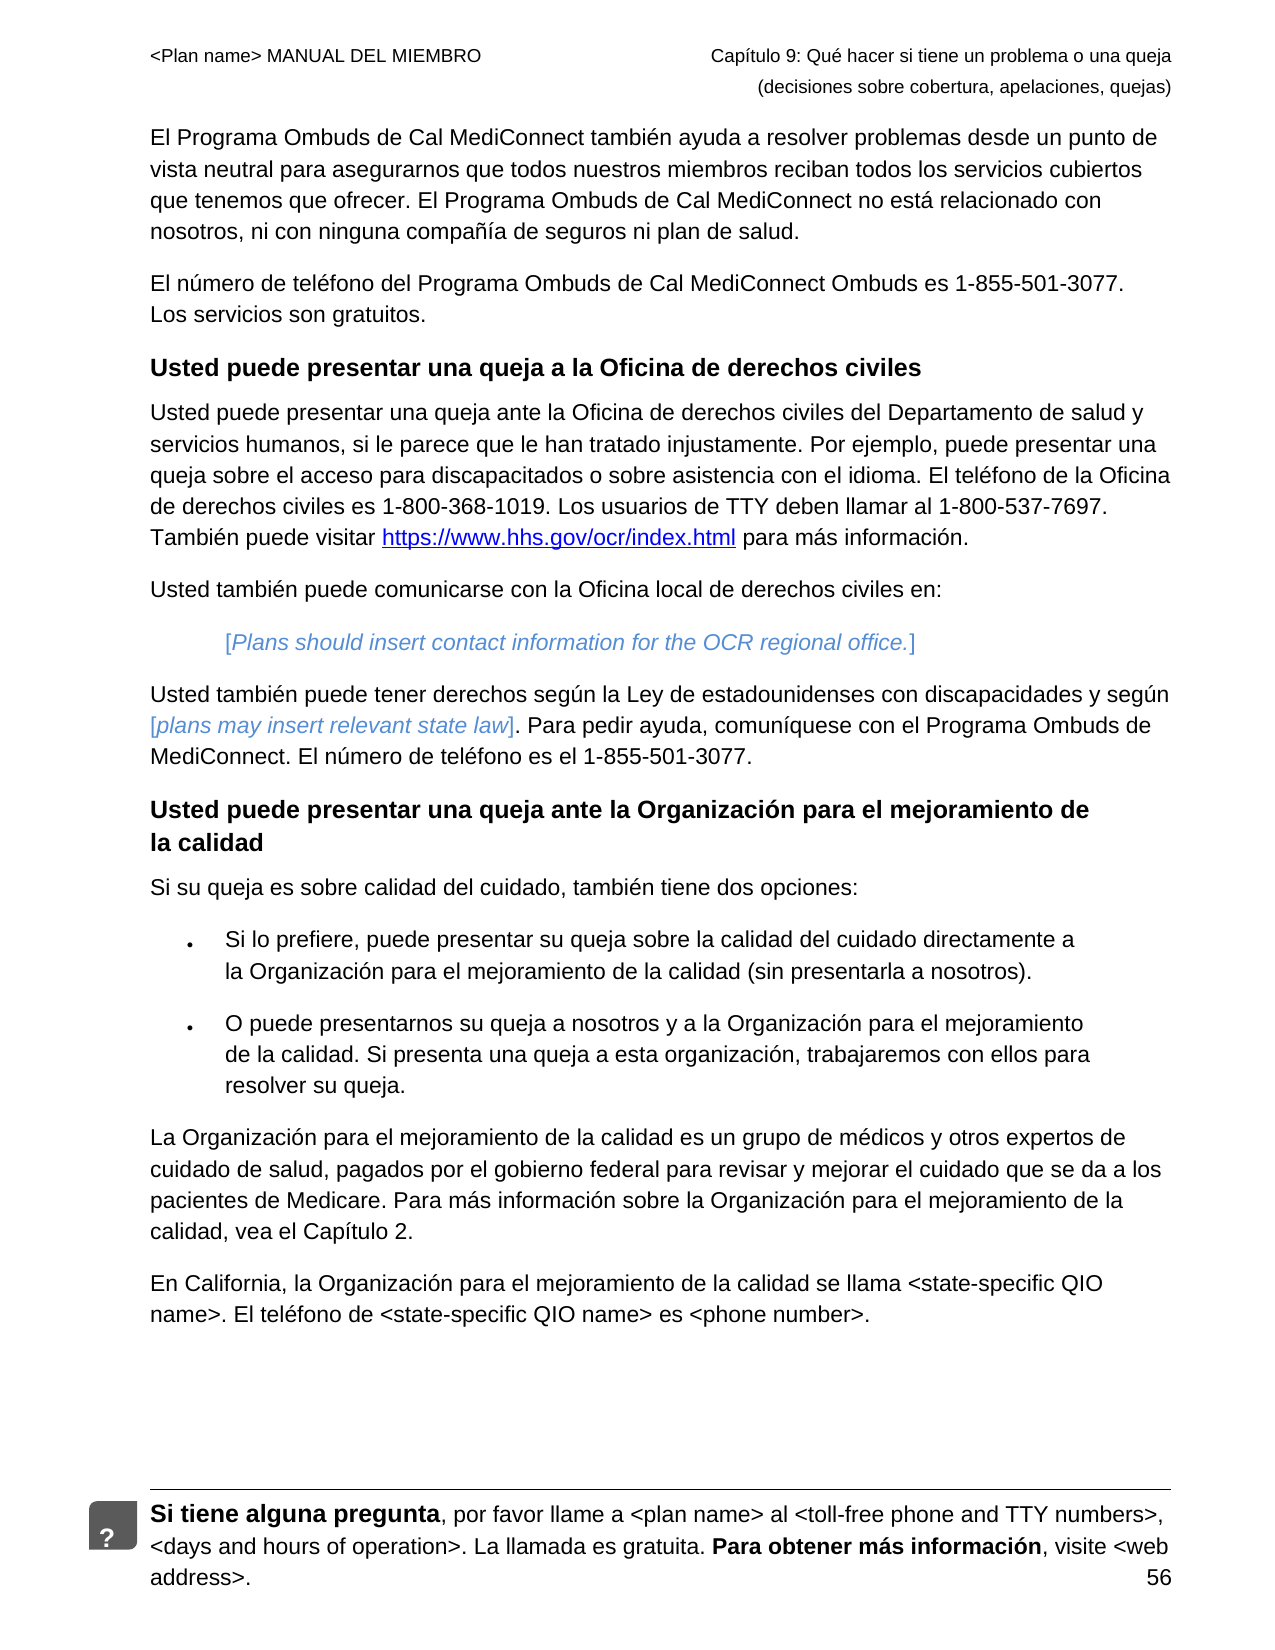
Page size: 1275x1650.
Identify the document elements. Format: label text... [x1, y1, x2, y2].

list O puede presentarnos su queja a nosotros y a la Organización para el mejoramiento de la calidad. Si presenta una queja a esta organización, trabajaremos con ellos para resolver su queja. [187, 1006, 1096, 1100]
text Usted puede presentar una queja ante la Oficina de derechos civiles del Departamento de salud y servicios humanos, si le parece que le han tratado injustamente. Por ejemplo, puede presentar una queja sobre el acceso para discapacitados o sobre asistencia con el idioma. El teléfono de la Oficina de derechos civiles es 1-800-368-1019. Los usuarios de TTY deben llamar al 1-800-537-7697. También puede visitar https://www.hhs.gov/ocr/index.html para más información. [150, 396, 1171, 552]
text [Plans should insert contact information for the OCR regional office.] [225, 625, 1096, 656]
text En California, la Organización para el mejoramiento de la calidad se llama <state-specific QIO name>. El teléfono de <state-specific QIO name> es <phone number>. [150, 1267, 1171, 1329]
text Si su queja es sobre calidad del cuidado, también tiene dos opciones: [150, 871, 1171, 902]
list Si lo prefiere, puede presentar su queja sobre la calidad del cuidado directamente a la Organización para el mejoramiento de la calidad (sin presentarla a nosotros). [187, 923, 1096, 985]
text El Programa Ombuds de Cal MediConnect también ayuda a resolver problemas desde un punto de vista neutral para asegurarnos que todos nuestros miembros reciban todos los servicios cubiertos que tenemos que ofrecer. El Programa Ombuds de Cal MediConnect no está relacionado con nosotros, ni con ninguna compañía de seguros ni plan de salud. [150, 121, 1171, 246]
text Usted puede presentar una queja ante la Organización para el mejoramiento de la calidad [150, 792, 1096, 858]
text El número de teléfono del Programa Ombuds de Cal MediConnect Ombuds es 1-855-501-3077. Los servicios son gratuitos. [150, 267, 1171, 329]
text Usted puede presentar una queja a la Oficina de derechos civiles [150, 350, 1096, 383]
text Usted también puede tener derechos según la Ley de estadounidenses con discapacidades y según [plans may insert relevant state law]. Para pedir ayuda, comuníquese con el Programa Ombuds de MediConnect. El número de teléfono es el 1-855-501-3077. [150, 677, 1171, 771]
text La Organización para el mejoramiento de la calidad es un grupo de médicos y otros expertos de cuidado de salud, pagados por el gobierno federal para revisar y mejorar el cuidado que se da a los pacientes de Medicare. Para más información sobre la Organización para el mejoramiento de la calidad, vea el Capítulo 2. [150, 1121, 1171, 1246]
text Usted también puede comunicarse con la Oficina local de derechos civiles en: [150, 573, 1171, 604]
